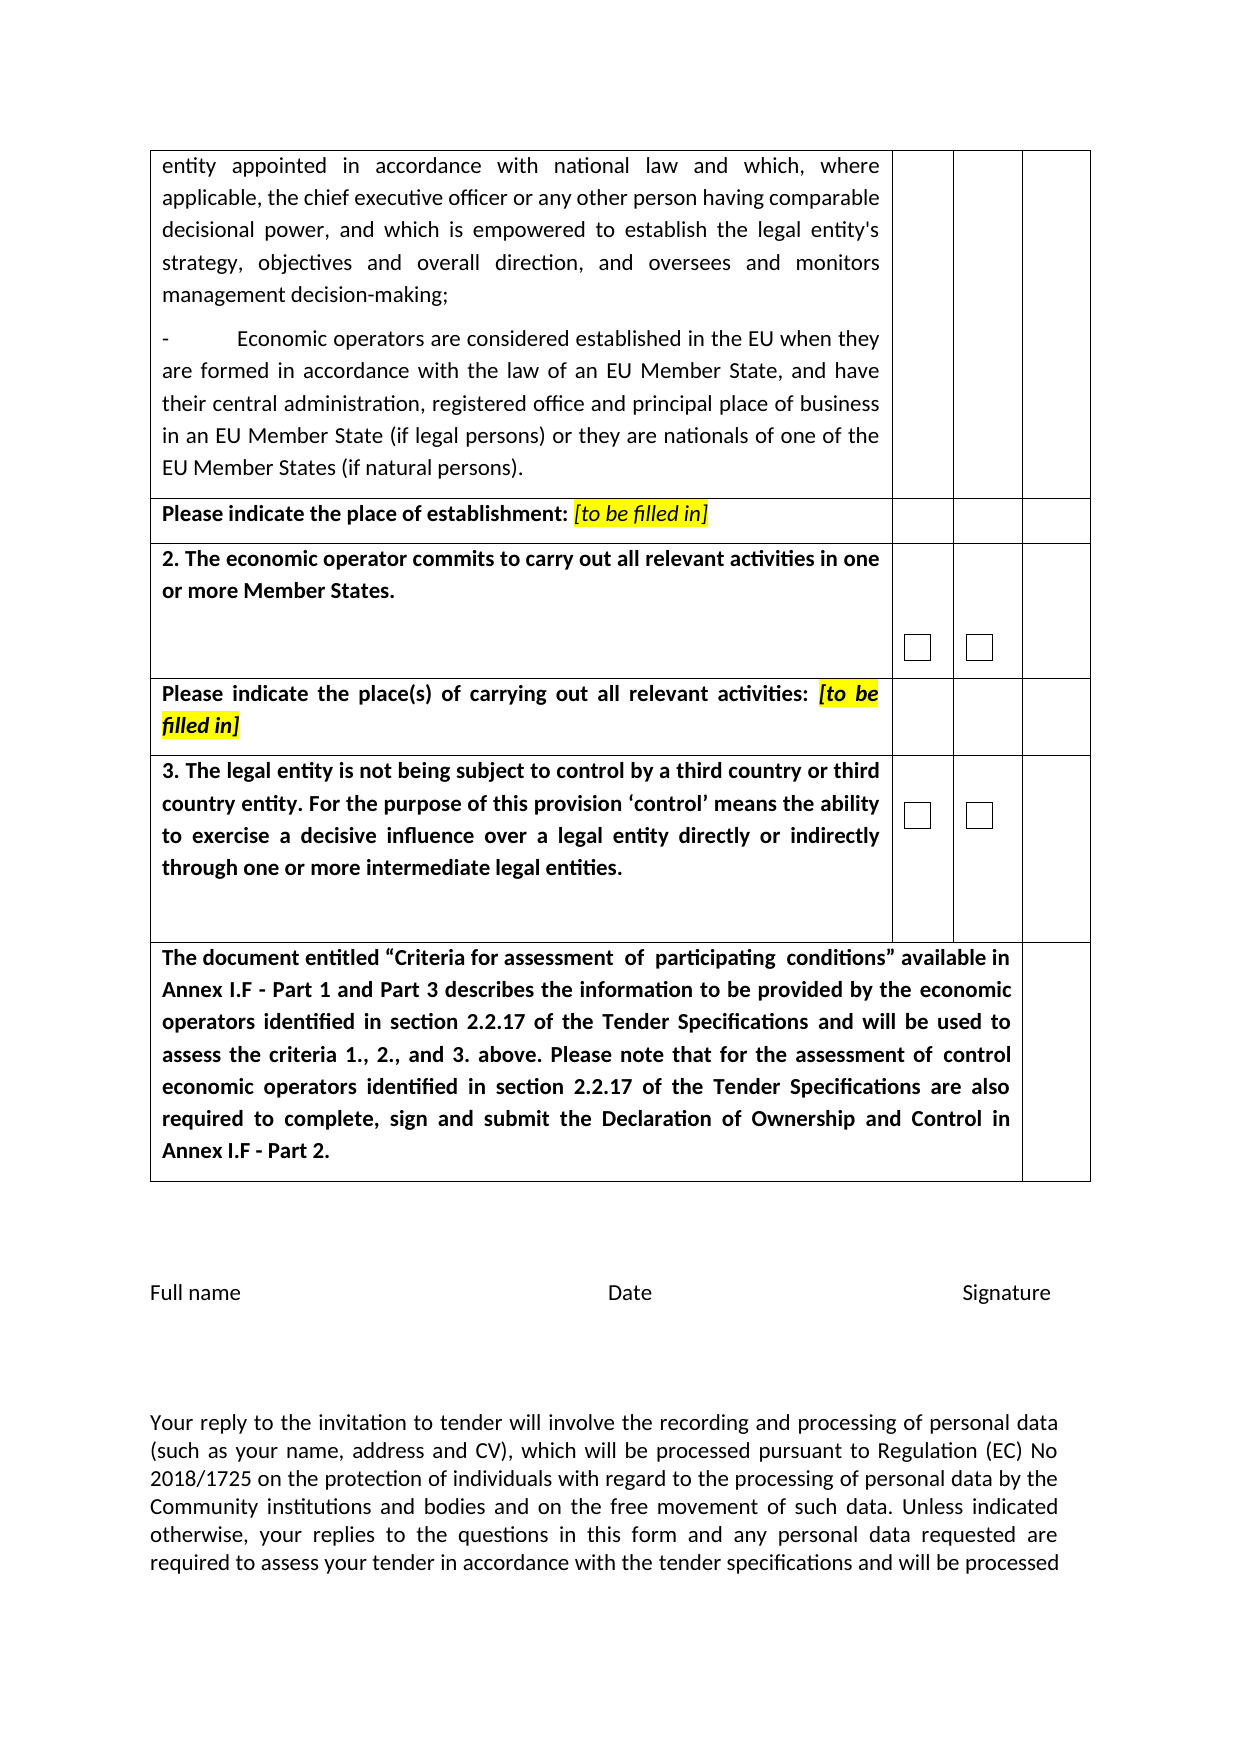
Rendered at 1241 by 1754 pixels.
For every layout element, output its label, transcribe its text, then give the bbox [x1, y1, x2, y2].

table_cell Please indicate the place(s) of carrying out all relevant activities: [to be filled in] [151, 679, 892, 755]
table_cell The document entitled “Criteria for assessment of participating conditions” available in Annex I.F - Part 1 and Part 3 describes the information to be provided by the economic operators identified in section 2.2.17 of the Tender Specifications and will be used to assess the criteria 1., 2., and 3. above. Please note that for the assessment of control economic operators identified in section 2.2.17 of the Tender Specifications are also required to complete, sign and submit the Declaration of Ownership and Control in Annex I.F - Part 2. [151, 943, 1022, 1181]
table_cell [1023, 544, 1090, 678]
table_cell [954, 544, 1022, 678]
table_cell 3. The legal entity is not being subject to control by a third country or third country entity. For the purpose of this provision ‘control’ means the ability to exercise a decisive influence over a legal entity directly or indirectly through one or more intermediate legal entities. [151, 756, 892, 942]
table_cell [1023, 679, 1090, 755]
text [150, 1408, 1060, 1576]
table_cell [1023, 756, 1090, 942]
table_cell 2. The economic operator commits to carry out all relevant activities in one or more Member States. [151, 544, 892, 678]
table_cell [893, 499, 953, 543]
table_cell [954, 756, 1022, 942]
table_cell Please indicate the place of establishment: [to be filled in] [151, 499, 892, 543]
table_cell [893, 544, 953, 678]
table_cell [1023, 499, 1090, 543]
table_cell [1023, 151, 1090, 498]
table_cell [893, 679, 953, 755]
table_cell [954, 499, 1022, 543]
table_cell [1023, 943, 1090, 1181]
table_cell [151, 151, 892, 498]
table_cell [893, 151, 953, 498]
table_cell [893, 756, 953, 942]
text Full name Date Signature [150, 1278, 1090, 1306]
table_cell [954, 151, 1022, 498]
table_cell [954, 679, 1022, 755]
